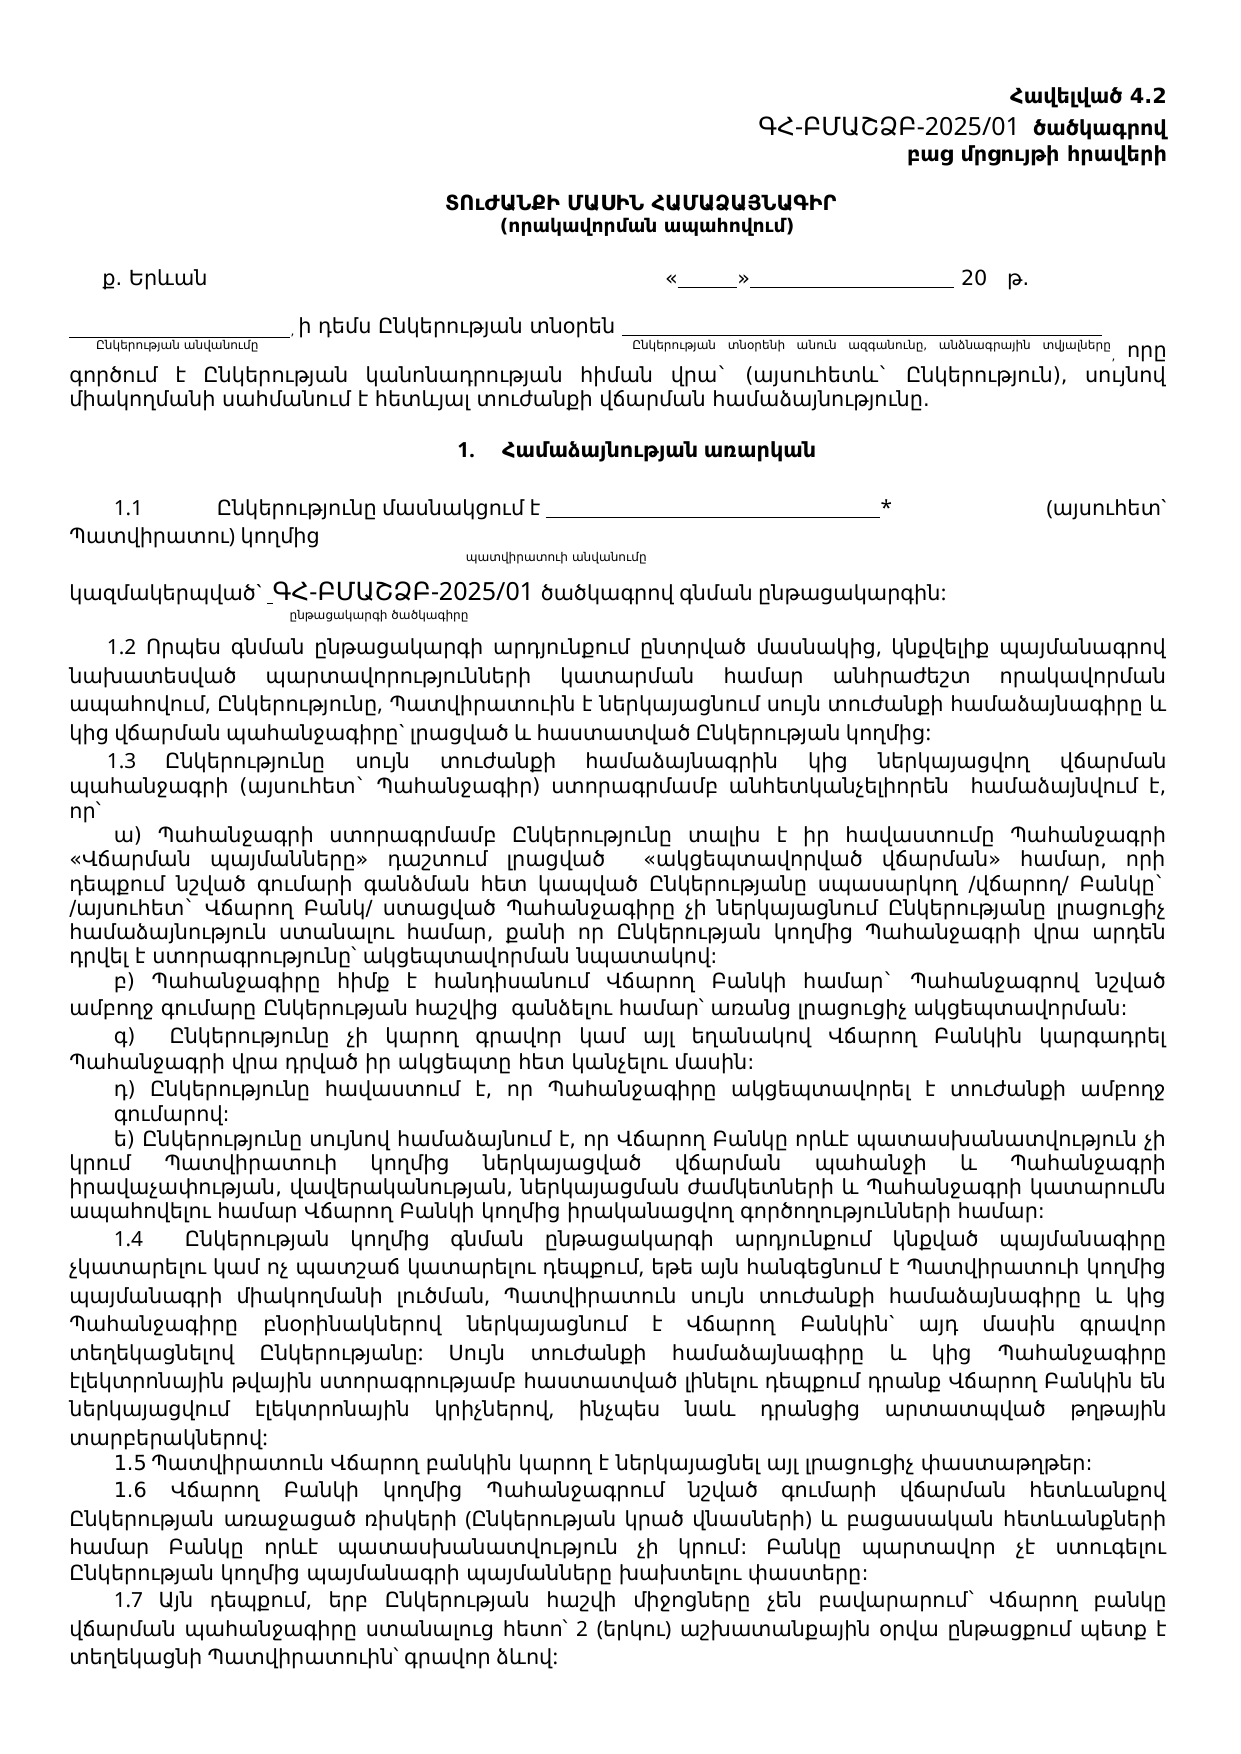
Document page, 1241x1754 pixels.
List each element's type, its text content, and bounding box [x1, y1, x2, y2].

text (որակավորման ապահովում) [69, 215, 1167, 237]
text 1.3 Ընկերությունը սույն տուժանքի համաձայնագրին կից ներկայացվող վճարման պահանջագրի (այսուհետ` Պահանջագիր) ստորագրմամբ անհետկանչելիորեն համաձայնվում է, որ՝ [69, 746, 1167, 823]
list Համաձայնության առարկան [107, 436, 1167, 464]
text 1.2 Որպես գնման ընթացակարգի արդյունքում ընտրված մասնակից, կնքվելիք պայմանագրով նախատեսված պարտավորությունների կատարման համար անհրաժեշտ որակավորման ապահովում, Ընկերությունը, Պատվիրատուին է ներկայացնում սույն տուժանքի համաձայնագիրը և կից վճարման պահանջագիրը` լրացված և հաստատված Ընկերության կողմից: [69, 632, 1167, 746]
text ընթացակարգի ծածկագիրը [113, 608, 1167, 632]
text պատվիրատուի անվանումը [113, 550, 1167, 574]
text , ի դեմս Ընկերության տնօրեն [69, 314, 1167, 338]
text ե) Ընկերությունը սույնով համաձայնում է, որ Վճարող Բանկը որևէ պատասխանատվություն չի կրում Պատվիրատուի կողմից ներկայացված վճարման պահանջի և Պահանջագրի իրավաչափության, վավերականության, ներկայացման ժամկետների և Պահանջագրի կատարումն ապահովելու համար Վճարող Բանկի կողմից իրականացվող գործողությունների համար: [69, 1127, 1167, 1224]
text ա) Պահանջագրի ստորագրմամբ Ընկերությունը տալիս է իր հավաստումը Պահանջագրի «Վճարման պայմանները» դաշտում լրացված «ակցեպտավորված վճարման» համար, որի դեպքում նշված գումարի գանձման հետ կապված Ընկերությանը սպասարկող /վճարող/ Բանկը` /այսուհետ` Վճարող Բանկ/ ստացված Պահանջագիրը չի ներկայացնում Ընկերությանը լրացուցիչ համաձայնություն ստանալու համար, քանի որ Ընկերության կողմից Պահանջագրի վրա արդեն դրվել է ստորագրությունը՝ ակցեպտավորման նպատակով: [69, 823, 1167, 969]
list Ընկերությունը մասնակցում է * (այսուհետ` Պատվիրատու) կողմից [69, 493, 1167, 550]
text գ) Ընկերությունը չի կարող գրավոր կամ այլ եղանակով Վճարող Բանկին կարգադրել Պահանջագրի վրա դրված իր ակցեպտը հետ կանչելու մասին: [69, 1021, 1167, 1074]
text բ) Պահանջագիրը հիմք է հանդիսանում Վճարող Բանկի համար` Պահանջագրով նշված ամբողջ գումարը Ընկերության հաշվից գանձելու համար՝ առանց լրացուցիչ ակցեպտավորման: [69, 969, 1167, 1021]
text Հավելված 4.2 [69, 84, 1167, 108]
text 1.7 Այն դեպքում, երբ Ընկերության հաշվի միջոցները չեն բավարարում՝ Վճարող բանկը վճարման պահանջագիրը ստանալուց հետո՝ 2 (երկու) աշխատանքային օրվա ընթացքում պետք է տեղեկացնի Պատվիրատուին՝ գրավոր ձևով: [69, 1585, 1167, 1671]
text կազմակերպված` ԳՀ-ԲՄԱՇՁԲ-2025/01 ծածկագրով գնման ընթացակարգին: [69, 574, 1167, 608]
text դ) Ընկերությունը հավաստում է, որ Պահանջագիրը ակցեպտավորել է տուժանքի ամբողջ գումարով: [113, 1074, 1167, 1127]
text Ընկերության անվանումը Ընկերության տնօրենի անուն ազգանունը, անձնագրային տվյալները, որը գործում է Ընկերության կանոնադրության հիման վրա` (այսուհետև` Ընկերություն), սույնով միակողմանի սահմանում է հետևյալ տուժանքի վճարման համաձայնությունը. [69, 338, 1167, 411]
text բաց մրցույթի հրավերի [69, 142, 1167, 167]
text ք. Երևան « » 20 թ. [69, 266, 1167, 290]
text 1.6 Վճարող Բանկի կողմից Պահանջագրում նշված գումարի վճարման հետևանքով Ընկերության առաջացած ռիսկերի (Ընկերության կրած վնասների) և բացասական հետևանքների համար Բանկը որևէ պատասխանատվություն չի կրում: Բանկը պարտավոր չէ ստուգելու Ընկերության կողմից պայմանագրի պայմանները խախտելու փաստերը: [69, 1476, 1167, 1585]
list Պատվիրատուն Վճարող բանկին կարող է ներկայացնել այլ լրացուցիչ փաստաթղթեր: [113, 1451, 1167, 1476]
text 1.4 Ընկերության կողմից գնման ընթացակարգի արդյունքում կնքված պայմանագիրը չկատարելու կամ ոչ պատշաճ կատարելու դեպքում, եթե այն հանգեցնում է Պատվիրատուի կողմից պայմանագրի միակողմանի լուծման, Պատվիրատուն սույն տուժանքի համաձայնագիրը և կից Պահանջագիրը բնօրինակներով ներկայացնում է Վճարող Բանկին` այդ մասին գրավոր տեղեկացնելով Ընկերությանը: Սույն տուժանքի համաձայնագիրը և կից Պահանջագիրը էլեկտրոնային թվային ստորագրությամբ հաստատված լինելու դեպքում դրանք Վճարող Բանկին են ներկայացվում էլեկտրոնային կրիչներով, ինչպես նաև դրանցից արտատպված թղթային տարբերակներով: [69, 1224, 1167, 1451]
text ԳՀ-ԲՄԱՇՁԲ-2025/01 ծածկագրով [69, 108, 1167, 142]
text ՏՈւԺԱՆՔԻ ՄԱՍԻՆ ՀԱՄԱՁԱՅՆԱԳԻՐ [69, 191, 1167, 215]
